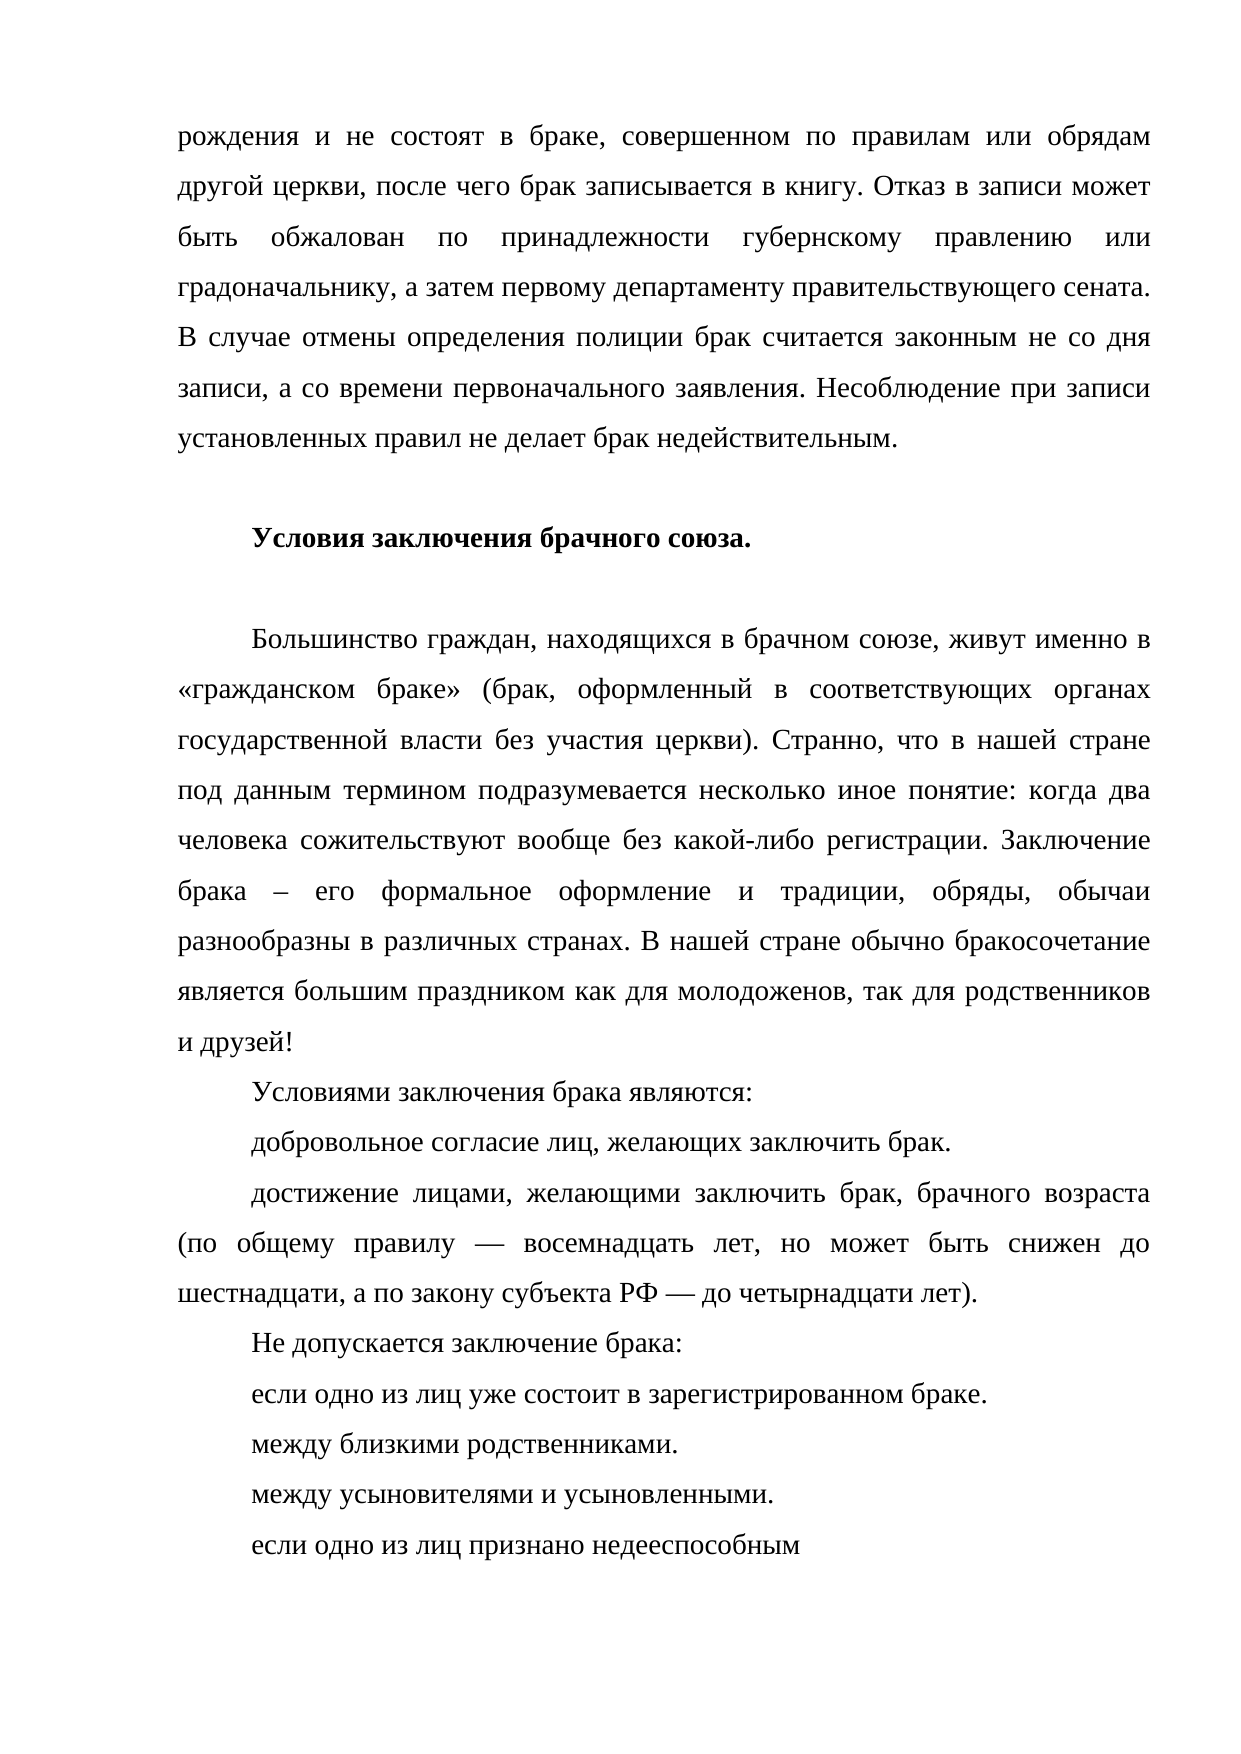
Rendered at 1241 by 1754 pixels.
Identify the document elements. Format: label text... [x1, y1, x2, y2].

text Не допускается заключение брака: [177, 1326, 1152, 1359]
text между усыновителями и усыновленными. [177, 1477, 1152, 1510]
text добровольное согласие лиц, желающих заключить брак. [177, 1124, 1152, 1158]
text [177, 118, 1152, 453]
text между близкими родственниками. [177, 1426, 1152, 1460]
text Большинство граждан, находящихся в брачном союзе, живут именно в «гражданском браке» (брак, оформленный в соответствующих органах государственной власти без участия церкви). Странно, что в нашей стране под данным термином подразумевается несколько иное понятие: когда два человека сожительствуют вообще без какой-либо регистрации. Заключение брака – его формальное оформление и традиции, обряды, обычаи разнообразны в различных странах. В нашей стране обычно бракосочетание является большим праздником как для молодоженов, так для родственников и друзей! [177, 621, 1152, 1057]
text Условиями заключения брака являются: [177, 1074, 1152, 1108]
text если одно из лиц уже состоит в зарегистрированном браке. [177, 1376, 1152, 1409]
text достижение лицами, желающими заключить брак, брачного возраста (по общему правилу — восемнадцать лет, но может быть снижен до шестнадцати, а по закону субъекта РФ — до четырнадцати лет). [177, 1175, 1152, 1309]
text если одно из лиц признано недееспособным [177, 1527, 1152, 1560]
text Условия заключения брачного союза. [177, 521, 1152, 554]
